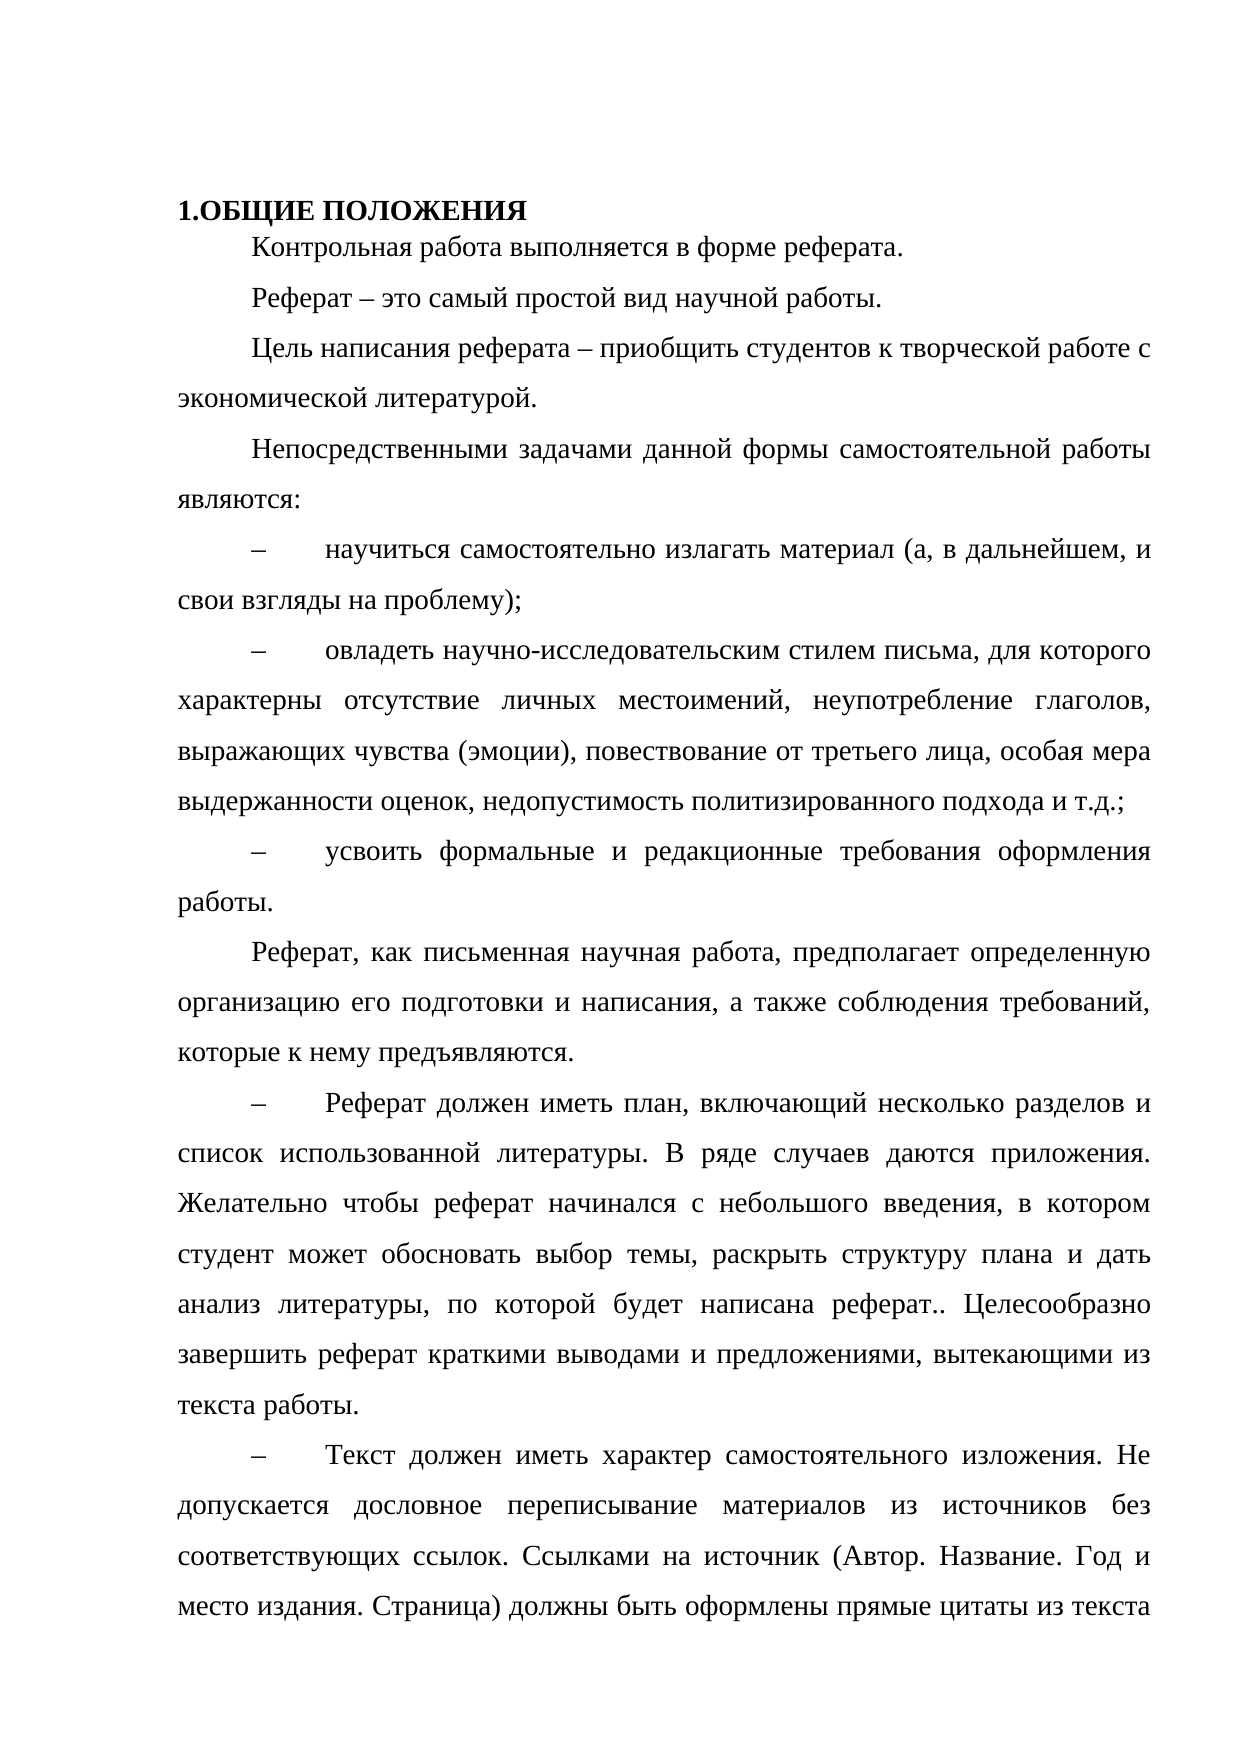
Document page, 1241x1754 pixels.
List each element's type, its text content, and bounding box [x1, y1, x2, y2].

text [177, 1437, 1152, 1622]
text Реферат, как письменная научная работа, предполагает определенную организацию его подготовки и написания, а также соблюдения требований, которые к нему предъявляются. [177, 934, 1152, 1068]
text Цель написания реферата – приобщить студентов к творческой работе с экономической литературой. [177, 330, 1152, 414]
subtitle 1.ОБЩИЕ ПОЛОЖЕНИЯ [177, 193, 1152, 227]
text Реферат – это самый простой вид научной работы. [177, 280, 1152, 313]
text – научиться самостоятельно излагать материал (а, в дальнейшем, и свои взгляды на проблему); [177, 531, 1152, 615]
text – Реферат должен иметь план, включающий несколько разделов и список использованной литературы. В ряде случаев даются приложения. Желательно чтобы реферат начинался с небольшого введения, в котором студент может обосновать выбор темы, раскрыть структуру плана и дать анализ литературы, по которой будет написана реферат.. Целесообразно завершить реферат краткими выводами и предложениями, вытекающими из текста работы. [177, 1085, 1152, 1420]
text Контрольная работа выполняется в форме реферата. [177, 229, 1152, 263]
text Непосредственными задачами данной формы самостоятельной работы являются: [177, 431, 1152, 515]
text – усвоить формальные и редакционные требования оформления работы. [177, 833, 1152, 917]
text – овладеть научно-исследовательским стилем письма, для которого характерны отсутствие личных местоимений, неупотребление глаголов, выражающих чувства (эмоции), повествование от третьего лица, особая мера выдержанности оценок, недопустимость политизированного подхода и т.д.; [177, 632, 1152, 817]
